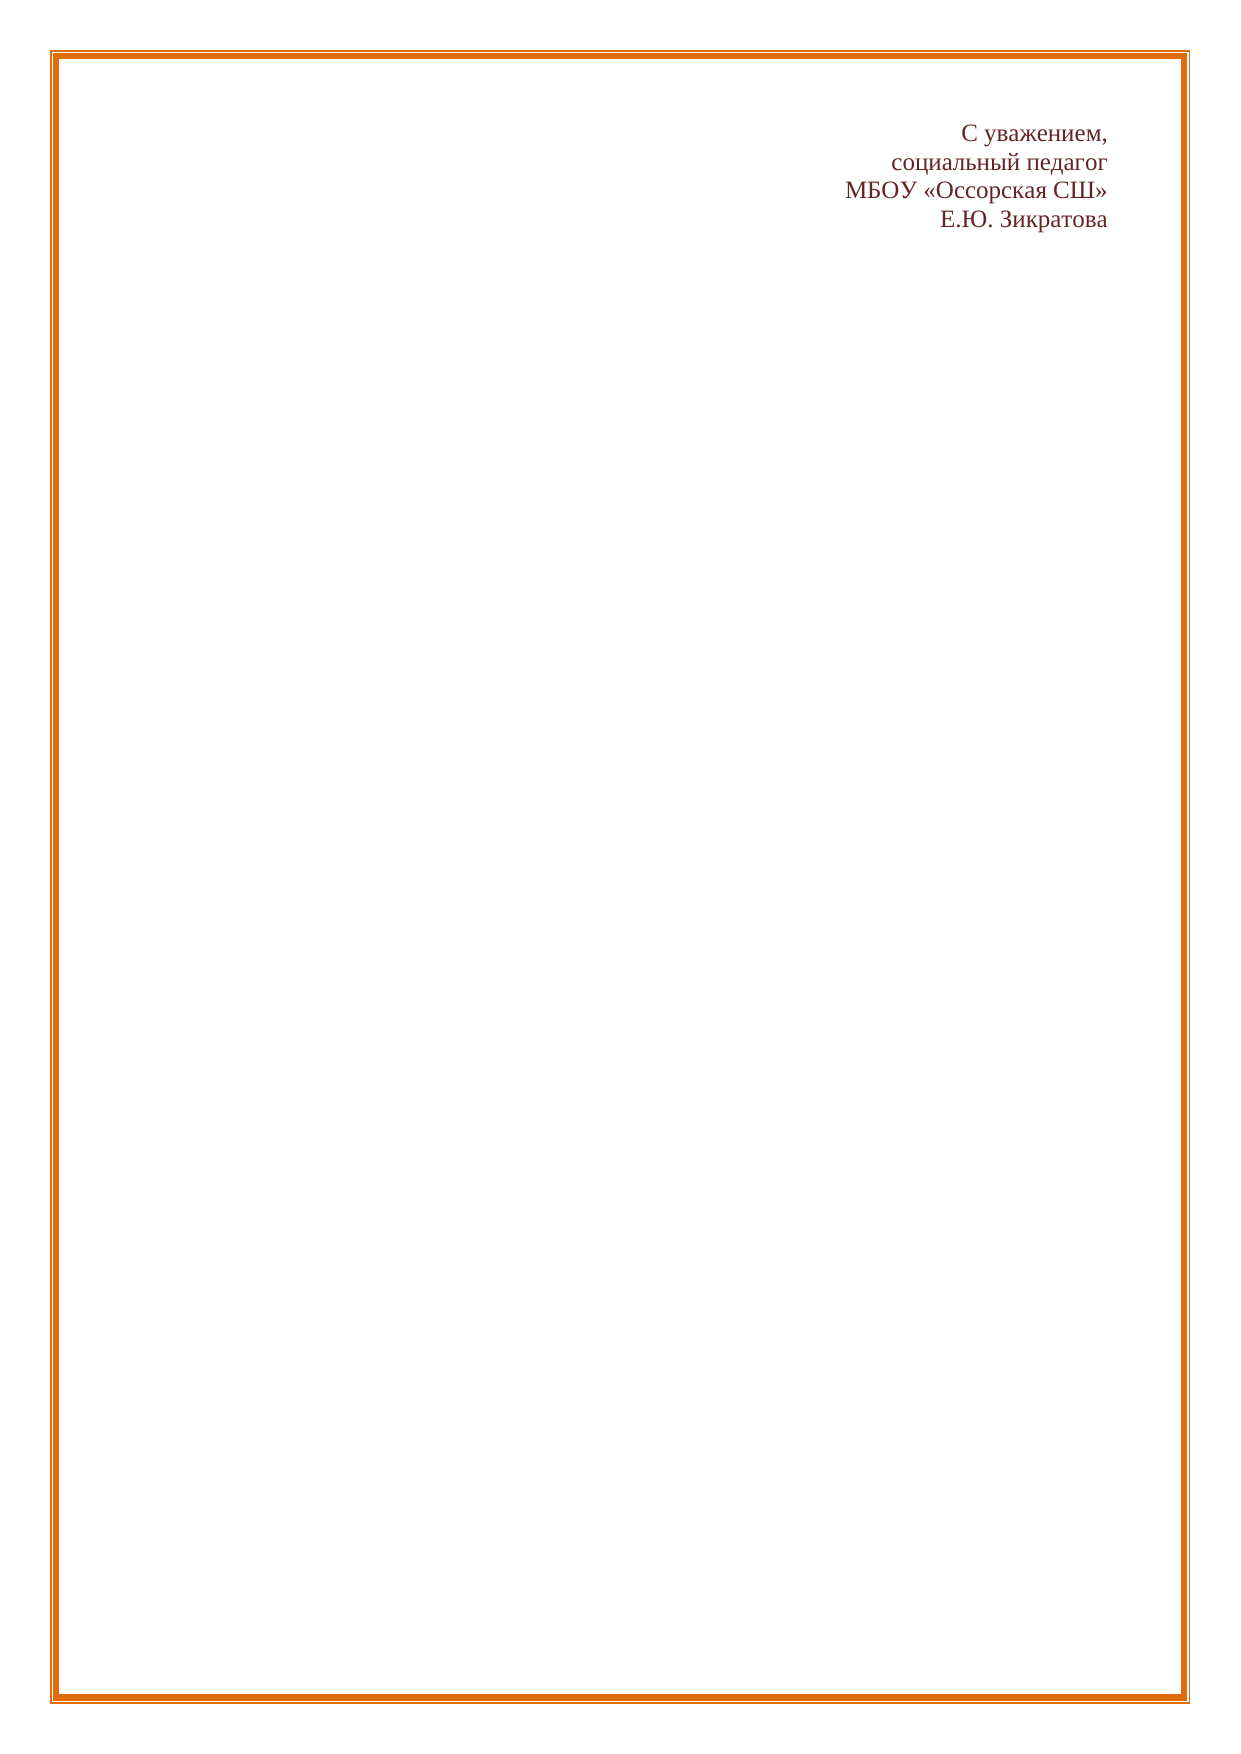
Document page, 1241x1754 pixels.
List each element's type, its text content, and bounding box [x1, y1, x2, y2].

text МБОУ «Оссорская СШ» [133, 176, 1107, 204]
text Е.Ю. Зикратова [133, 204, 1107, 233]
text С уважением, [133, 118, 1107, 147]
text социальный педагог [133, 147, 1107, 176]
